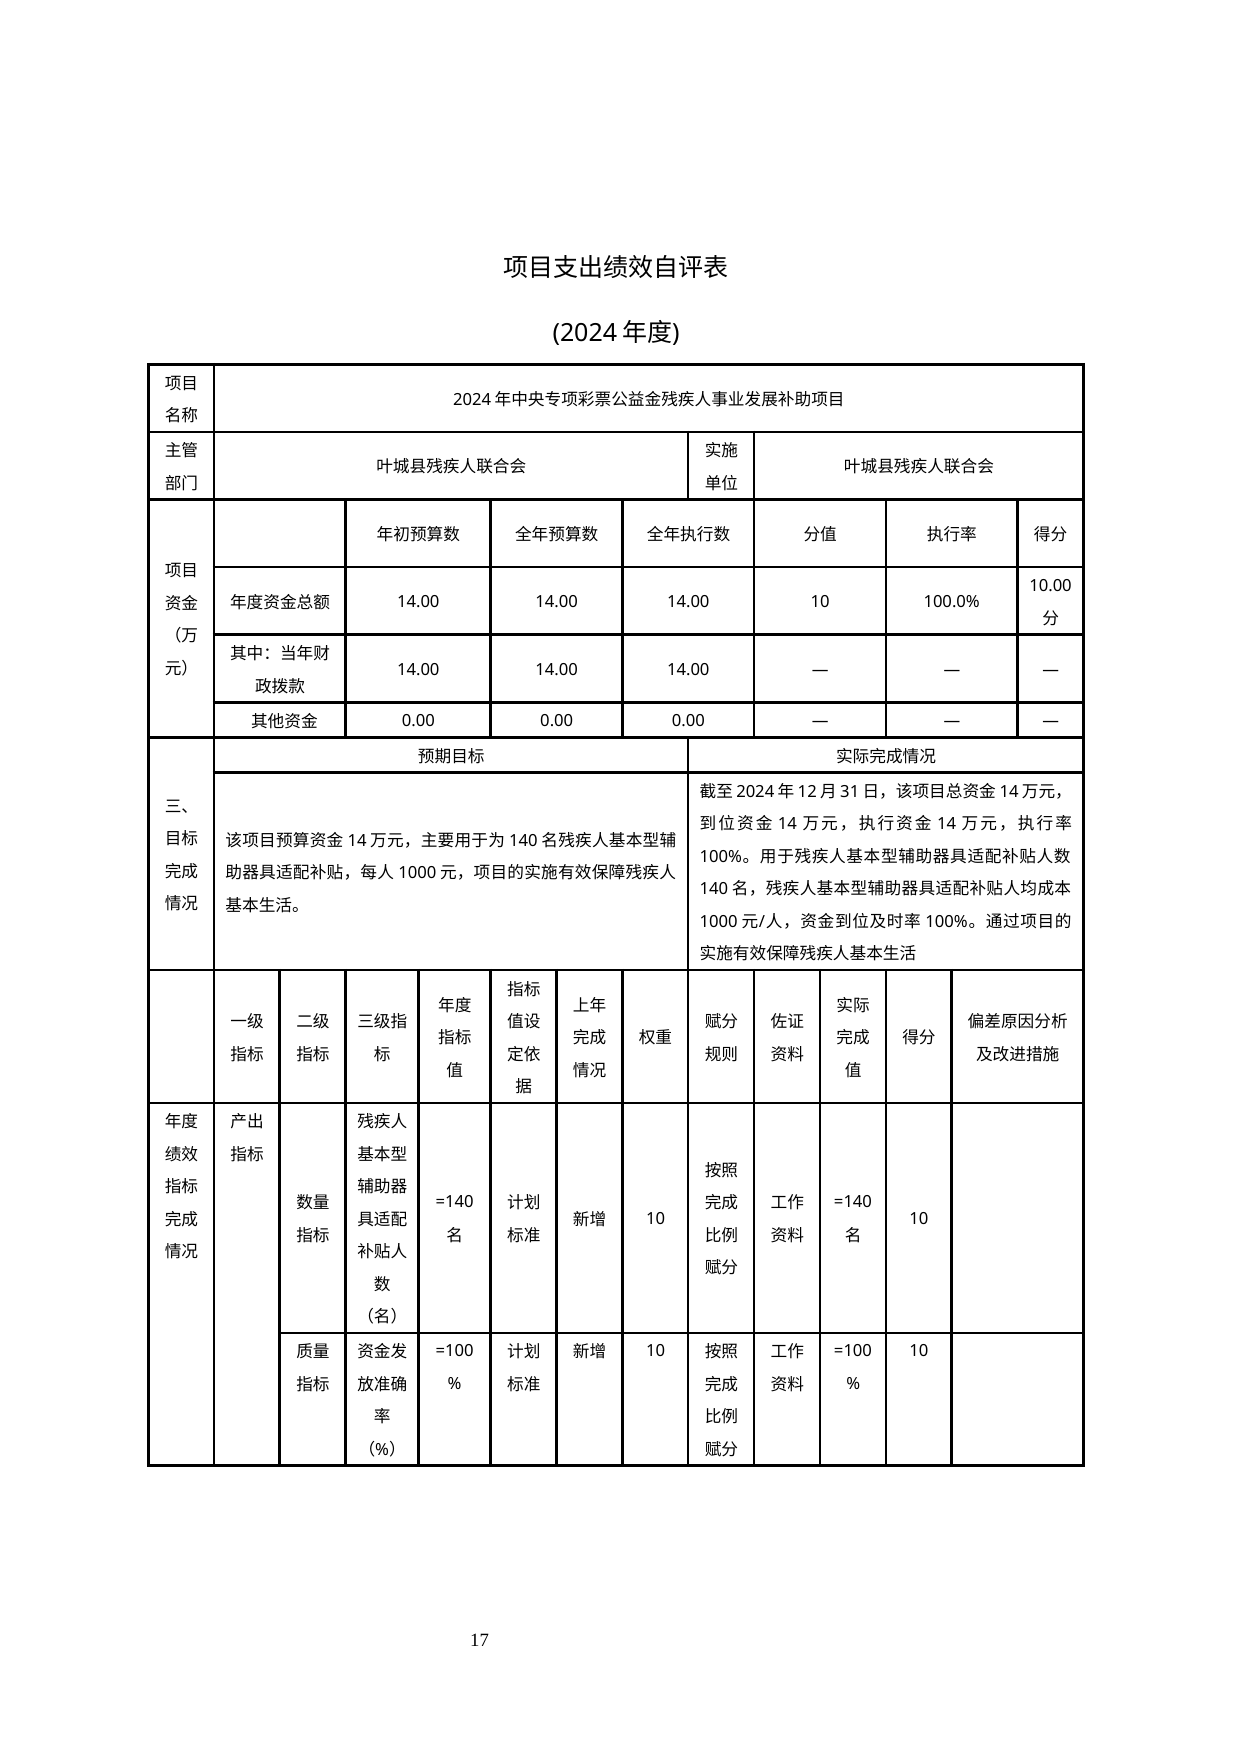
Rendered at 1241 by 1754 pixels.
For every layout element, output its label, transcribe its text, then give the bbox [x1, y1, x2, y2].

table_cell — [755, 704, 885, 736]
table_cell 年度资金总额 [215, 568, 344, 633]
table_cell 全年执行数 [624, 501, 753, 566]
table_cell 截至2024年12月31日，该项目总资金14万元，到位资金14万元，执行资金14万元，执行率100%。用于残疾人基本型辅助器具适配补贴人数140名，残疾人基本型辅助器具适配补贴人均成本1000元/人，资金到位及时率100%。通过项目的实施有效保障残疾人基本生活 [689, 774, 1082, 969]
table_cell 10 [887, 1104, 950, 1331]
table_cell 其中：当年财政拨款 [215, 636, 344, 701]
table_cell 预期目标 [215, 739, 687, 771]
table_cell 10.00分 [1019, 568, 1082, 633]
table_cell 新增 [558, 1104, 621, 1331]
table_cell 数量指标 [281, 1104, 344, 1331]
table_cell — [755, 636, 885, 701]
table_cell 叶城县残疾人联合会 [755, 433, 1082, 498]
table_cell 新增 [558, 1334, 621, 1464]
table_cell 上年完成情况 [558, 971, 621, 1101]
table_cell 0.00 [492, 704, 621, 736]
table_cell 全年预算数 [492, 501, 621, 566]
table_cell [150, 971, 213, 1101]
table_header 项目支出绩效自评表 [148, 233, 1083, 298]
table_cell 权重 [624, 971, 687, 1101]
table_cell 三、目标完成情况 [150, 739, 213, 969]
table_cell =140名 [420, 1104, 489, 1331]
table_cell 实际完成情况 [689, 739, 1082, 771]
table_cell =140名 [821, 1104, 885, 1331]
table_cell 100.0% [887, 568, 1016, 633]
table_cell 10 [624, 1334, 687, 1464]
table_cell 残疾人基本型辅助器具适配补贴人数（名） [347, 1104, 417, 1331]
table_cell 产出指标 [215, 1104, 278, 1464]
table_cell 得分 [887, 971, 950, 1101]
table_cell 偏差原因分析及改进措施 [953, 971, 1082, 1101]
table_cell 计划标准 [492, 1334, 555, 1464]
table_cell 14.00 [624, 636, 753, 701]
table_cell 14.00 [492, 636, 621, 701]
table_cell 一级指标 [215, 971, 278, 1101]
table_cell [953, 1104, 1082, 1331]
table_cell — [1019, 704, 1082, 736]
table_cell — [1019, 636, 1082, 701]
table_cell 赋分规则 [689, 971, 753, 1101]
table_cell 年度绩效指标完成情况 [150, 1104, 213, 1464]
table_cell 项目名称 [150, 366, 213, 431]
table_cell 年初预算数 [347, 501, 489, 566]
table_cell 实施单位 [689, 433, 753, 498]
table_cell 执行率 [887, 501, 1016, 566]
table_cell [215, 501, 344, 566]
table_cell =100% [821, 1334, 885, 1464]
table_cell 其他资金 [215, 704, 344, 736]
table_cell 指标值设定依据 [492, 971, 555, 1101]
table_cell — [887, 636, 1016, 701]
table_cell 二级指标 [281, 971, 344, 1101]
table_cell 14.00 [624, 568, 753, 633]
table_cell 14.00 [492, 568, 621, 633]
table_cell 主管部门 [150, 433, 213, 498]
table_cell 按照完成比例赋分 [689, 1104, 753, 1331]
table_cell 三级指标 [347, 971, 417, 1101]
table_cell 叶城县残疾人联合会 [215, 433, 687, 498]
table_cell 10 [624, 1104, 687, 1331]
table_cell 2024年中央专项彩票公益金残疾人事业发展补助项目 [215, 366, 1082, 431]
table_cell [953, 1334, 1082, 1464]
table_cell 14.00 [347, 568, 489, 633]
table_cell 年度指标值 [420, 971, 489, 1101]
table_cell 该项目预算资金14万元，主要用于为140名残疾人基本型辅助器具适配补贴，每人1000元，项目的实施有效保障残疾人基本生活。 [215, 774, 687, 969]
table_cell 项目资金 （万元） [150, 501, 213, 736]
table_cell 计划标准 [492, 1104, 555, 1331]
table_cell 0.00 [624, 704, 753, 736]
table_cell — [887, 704, 1016, 736]
table_cell 按照完成比例赋分 [689, 1334, 753, 1464]
table_cell 0.00 [347, 704, 489, 736]
table_cell 10 [887, 1334, 950, 1464]
table_cell 佐证资料 [755, 971, 819, 1101]
table_cell 14.00 [347, 636, 489, 701]
table_cell (2024年度) [148, 298, 1083, 363]
table_cell 工作资料 [755, 1104, 819, 1331]
table_cell 实际完成值 [821, 971, 885, 1101]
table_cell =100% [420, 1334, 489, 1464]
table_cell 资金发放准确率（%） [347, 1334, 417, 1464]
table_cell 工作资料 [755, 1334, 819, 1464]
table_cell 得分 [1019, 501, 1082, 566]
table_cell 质量指标 [281, 1334, 344, 1464]
table_cell 分值 [755, 501, 885, 566]
table_cell 10 [755, 568, 885, 633]
